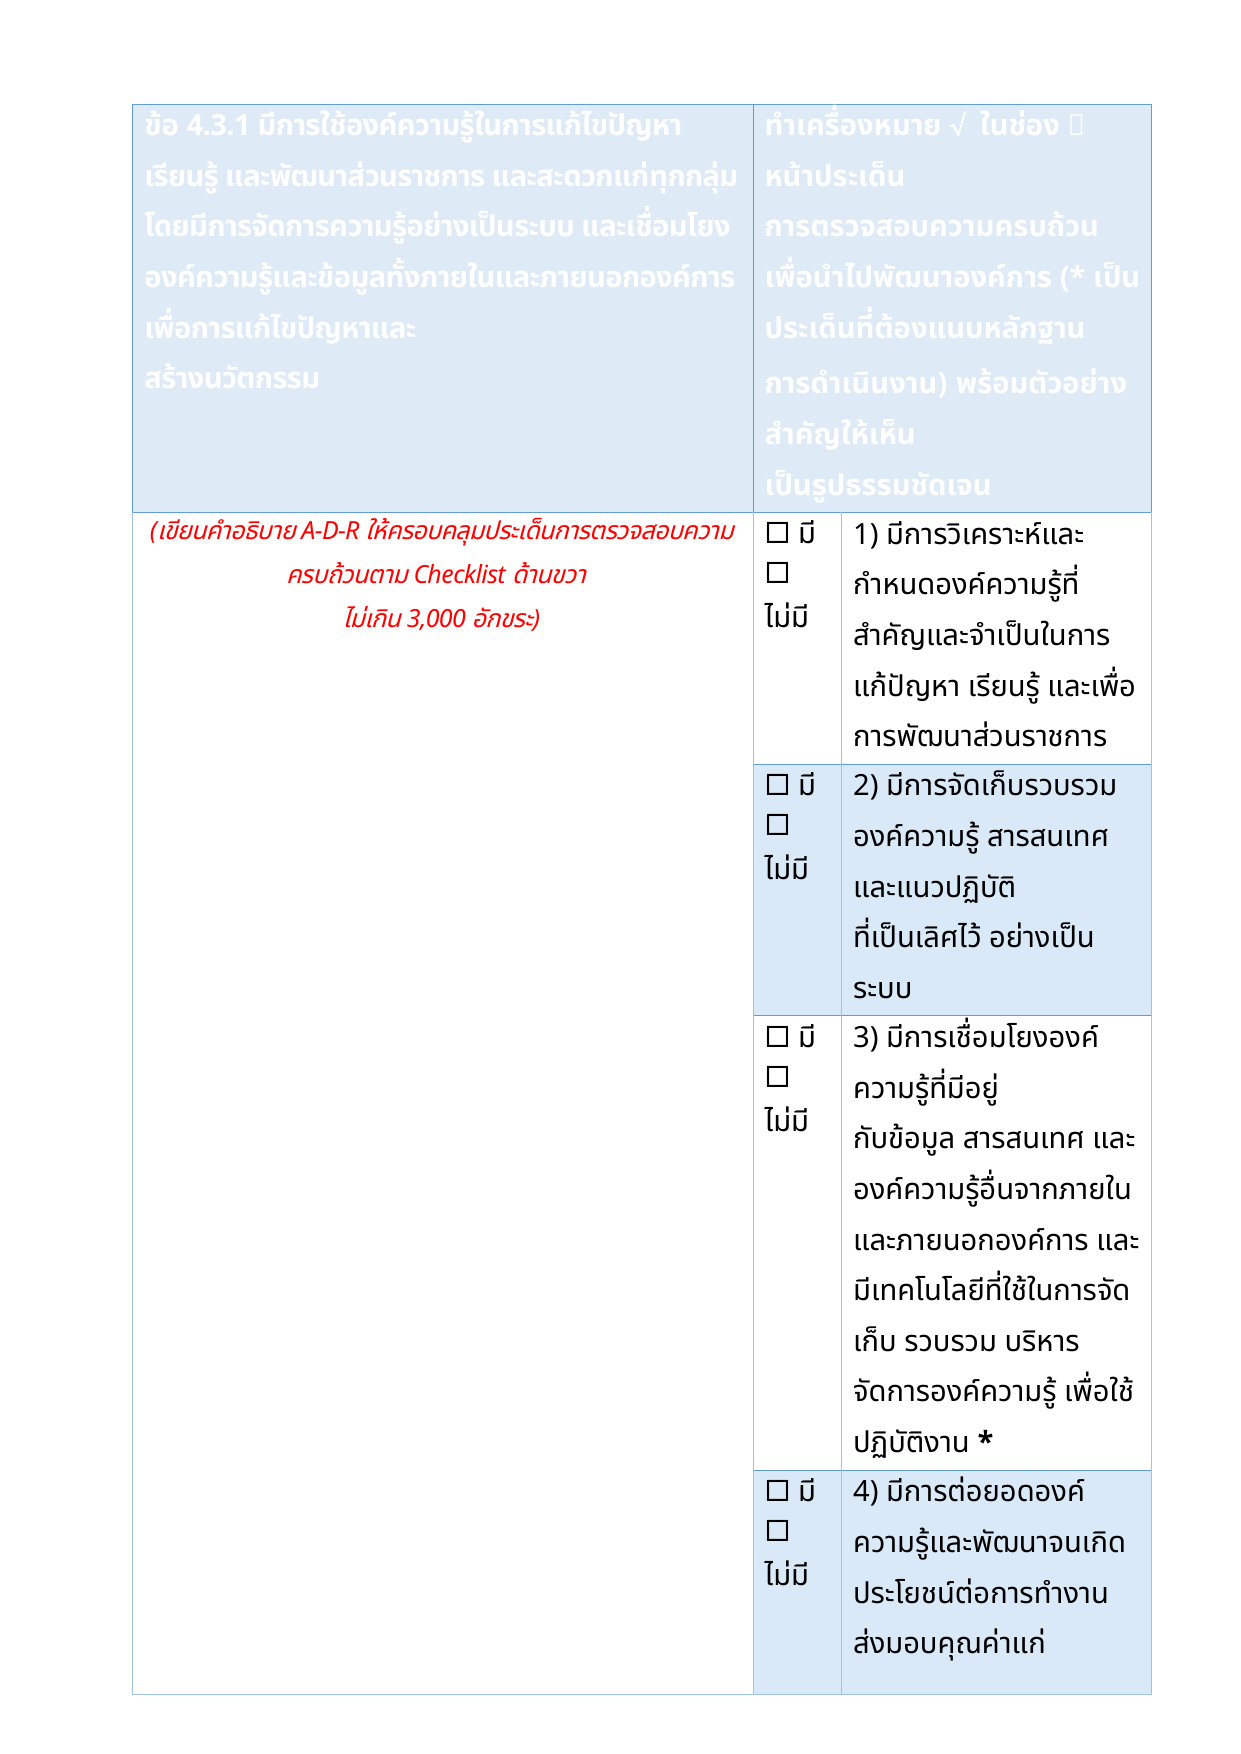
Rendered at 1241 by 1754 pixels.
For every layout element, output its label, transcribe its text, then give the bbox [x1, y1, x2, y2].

table_cell 1) มีการวิเคราะห์และกำหนดองค์ความรู้ที่สำคัญและจำเป็นในการแก้ปัญหา เรียนรู้ และเพื่อการพัฒนาส่วนราชการ [842, 513, 1151, 763]
table_cell มี ไม่มี [754, 1471, 841, 1694]
table_cell มี ไม่มี [754, 1016, 841, 1469]
table_cell (เขียนคำอธิบาย A-D-R ให้ครอบคลุมประเด็นการตรวจสอบความครบถ้วนตาม Checklist ด้านขวา ไม่เกิน 3,000 อักขระ) [133, 513, 753, 1694]
table_cell มี ไม่มี [754, 513, 841, 763]
table_cell มี ไม่มี [754, 765, 841, 1015]
table_cell 3) มีการเชื่อมโยงองค์ความรู้ที่มีอยู่ กับข้อมูล สารสนเทศ และองค์ความรู้อื่นจากภายในและภายนอกองค์การ และมีเทคโนโลยีที่ใช้ในการจัดเก็บ รวบรวม บริหารจัดการองค์ความรู้ เพื่อใช้ปฏิบัติงาน * [842, 1016, 1151, 1469]
table_cell 2) มีการจัดเก็บรวบรวมองค์ความรู้ สารสนเทศ และแนวปฏิบัติ ที่เป็นเลิศไว้ อย่างเป็นระบบ [842, 765, 1151, 1015]
table_header ข้อ 4.3.1 มีการใช้องค์ความรู้ในการแก้ไขปัญหา เรียนรู้ และพัฒนาส่วนราชการ และสะดวกแก่ทุกกลุ่ม โดยมีการจัดการความรู้อย่างเป็นระบบ และเชื่อมโยง องค์ความรู้และข้อมูลทั้งภายในและภายนอกองค์การเพื่อการแก้ไขปัญหาและ สร้างนวัตกรรม [133, 105, 753, 512]
table_header ทำเครื่องหมาย ในช่อง หน้าประเด็น การตรวจสอบความครบถ้วน เพื่อนำไปพัฒนาองค์การ (* เป็นประเด็นที่ต้องแนบหลักฐาน การดำเนินงาน) พร้อมตัวอย่างสำคัญให้เห็น เป็นรูปธรรมชัดเจน [754, 105, 1151, 512]
